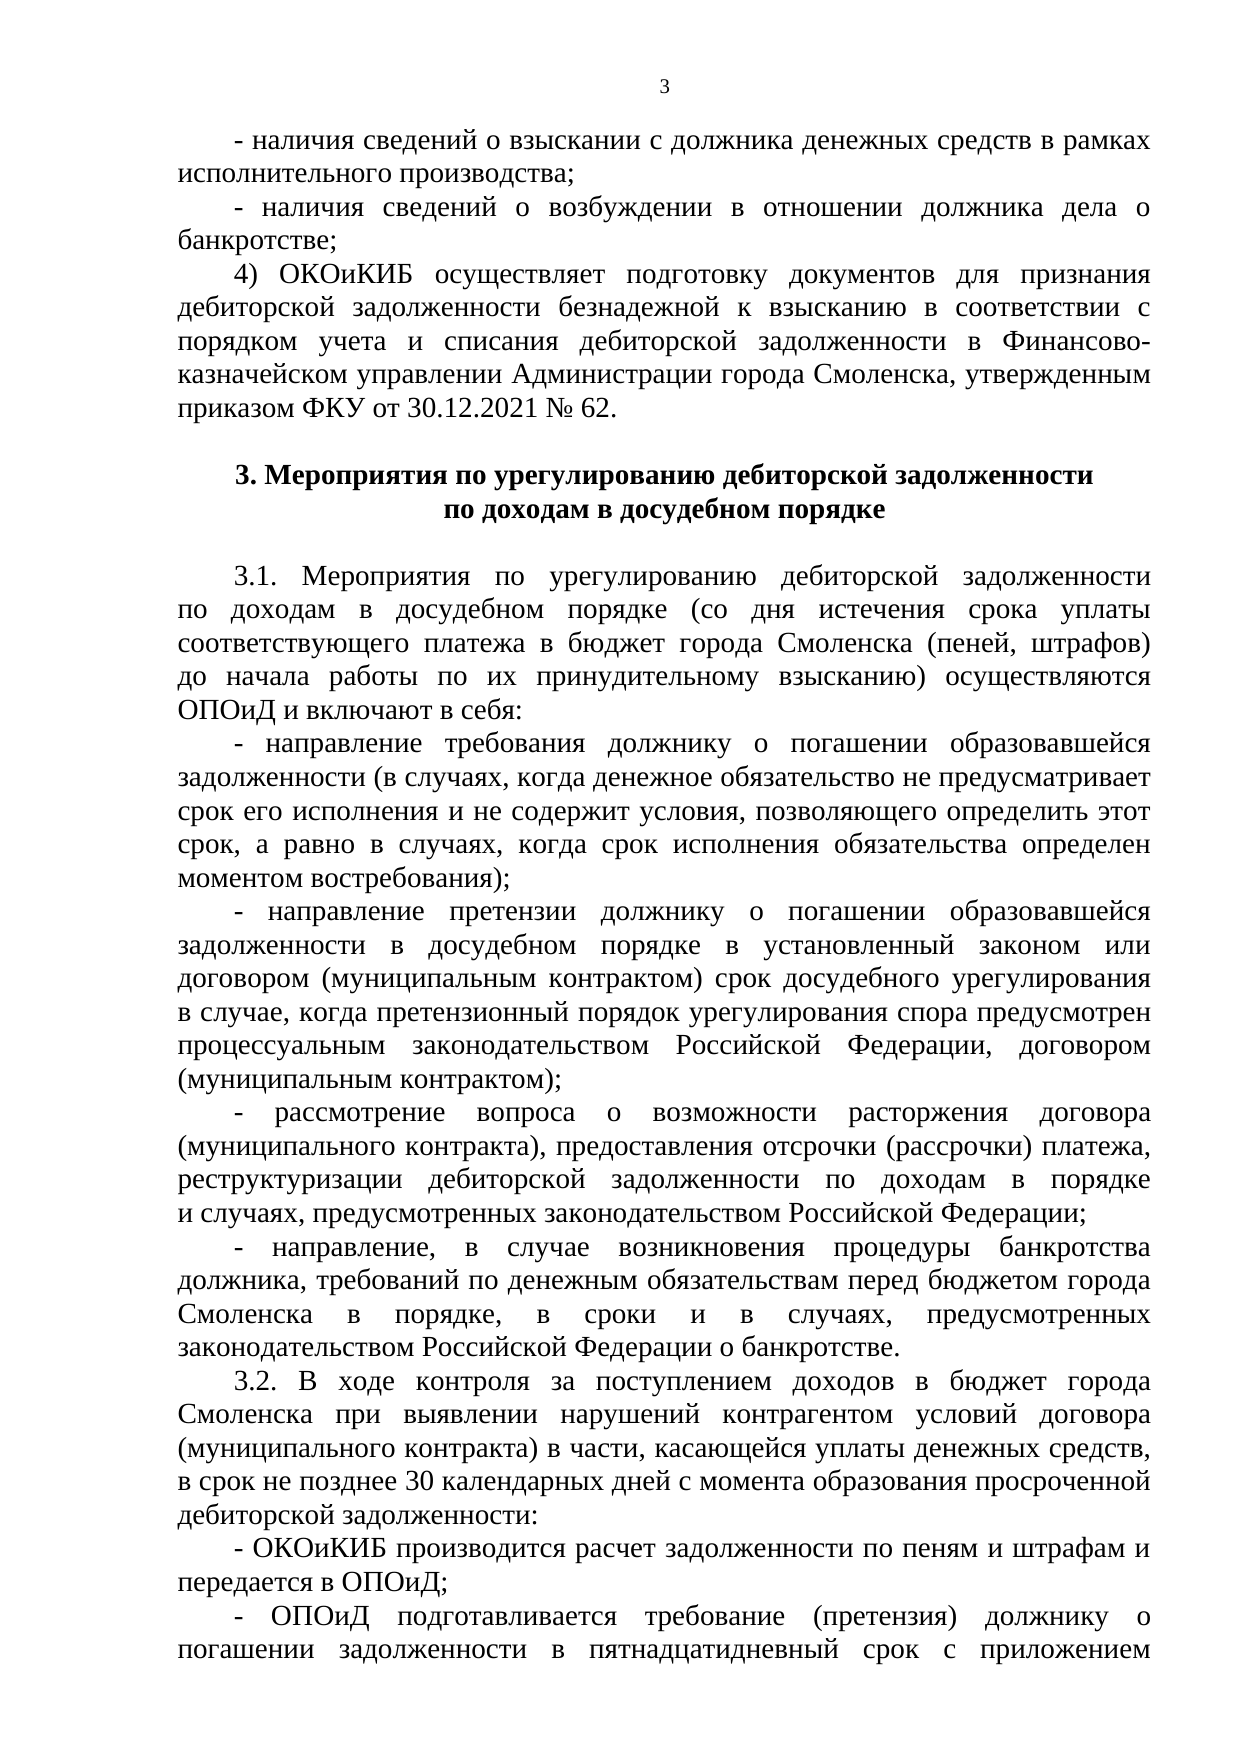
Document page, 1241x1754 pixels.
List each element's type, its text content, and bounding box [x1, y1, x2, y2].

text - рассмотрение вопроса о возможности расторжения договора (муниципального контракта), предоставления отсрочки (рассрочки) платежа, реструктуризации дебиторской задолженности по доходам в порядке и случаях, предусмотренных законодательством Российской Федерации; [177, 1094, 1152, 1229]
text - наличия сведений о возбуждении в отношении должника дела о банкротстве; [177, 189, 1152, 256]
text - направление требования должнику о погашении образовавшейся задолженности (в случаях, когда денежное обязательство не предусматривает срок его исполнения и не содержит условия, позволяющего определить этот срок, а равно в случаях, когда срок исполнения обязательства определен моментом востребования); [177, 726, 1152, 893]
title по доходам в досудебном порядке [177, 491, 1152, 524]
text - наличия сведений о взыскании с должника денежных средств в рамках исполнительного производства; [177, 122, 1152, 189]
title 3. Мероприятия по урегулированию дебиторской задолженности [177, 457, 1152, 491]
text 4) ОКОиКИБ осуществляет подготовку документов для признания дебиторской задолженности безнадежной к взысканию в соответствии с порядком учета и списания дебиторской задолженности в Финансово-казначейском управлении Администрации города Смоленска, утвержденным приказом ФКУ от 30.12.2021 № 62. [177, 256, 1152, 424]
text - ОКОиКИБ производится расчет задолженности по пеням и штрафам и передается в ОПОиД; [177, 1531, 1152, 1598]
text 3.1. Мероприятия по урегулированию дебиторской задолженности по доходам в досудебном порядке (со дня истечения срока уплаты соответствующего платежа в бюджет города Смоленска (пеней, штрафов) до начала работы по их принудительному взысканию) осуществляются ОПОиД и включают в себя: [177, 558, 1152, 726]
text 3.2. В ходе контроля за поступлением доходов в бюджет города Смоленска при выявлении нарушений контрагентом условий договора (муниципального контракта) в части, касающейся уплаты денежных средств, в срок не позднее 30 календарных дней с момента образования просроченной дебиторской задолженности: [177, 1363, 1152, 1531]
text - направление, в случае возникновения процедуры банкротства должника, требований по денежным обязательствам перед бюджетом города Смоленска в порядке, в сроки и в случаях, предусмотренных законодательством Российской Федерации о банкротстве. [177, 1229, 1152, 1363]
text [177, 1598, 1152, 1665]
text - направление претензии должнику о погашении образовавшейся задолженности в досудебном порядке в установленный законом или договором (муниципальным контрактом) срок досудебного урегулирования в случае, когда претензионный порядок урегулирования спора предусмотрен процессуальным законодательством Российской Федерации, договором (муниципальным контрактом); [177, 893, 1152, 1094]
